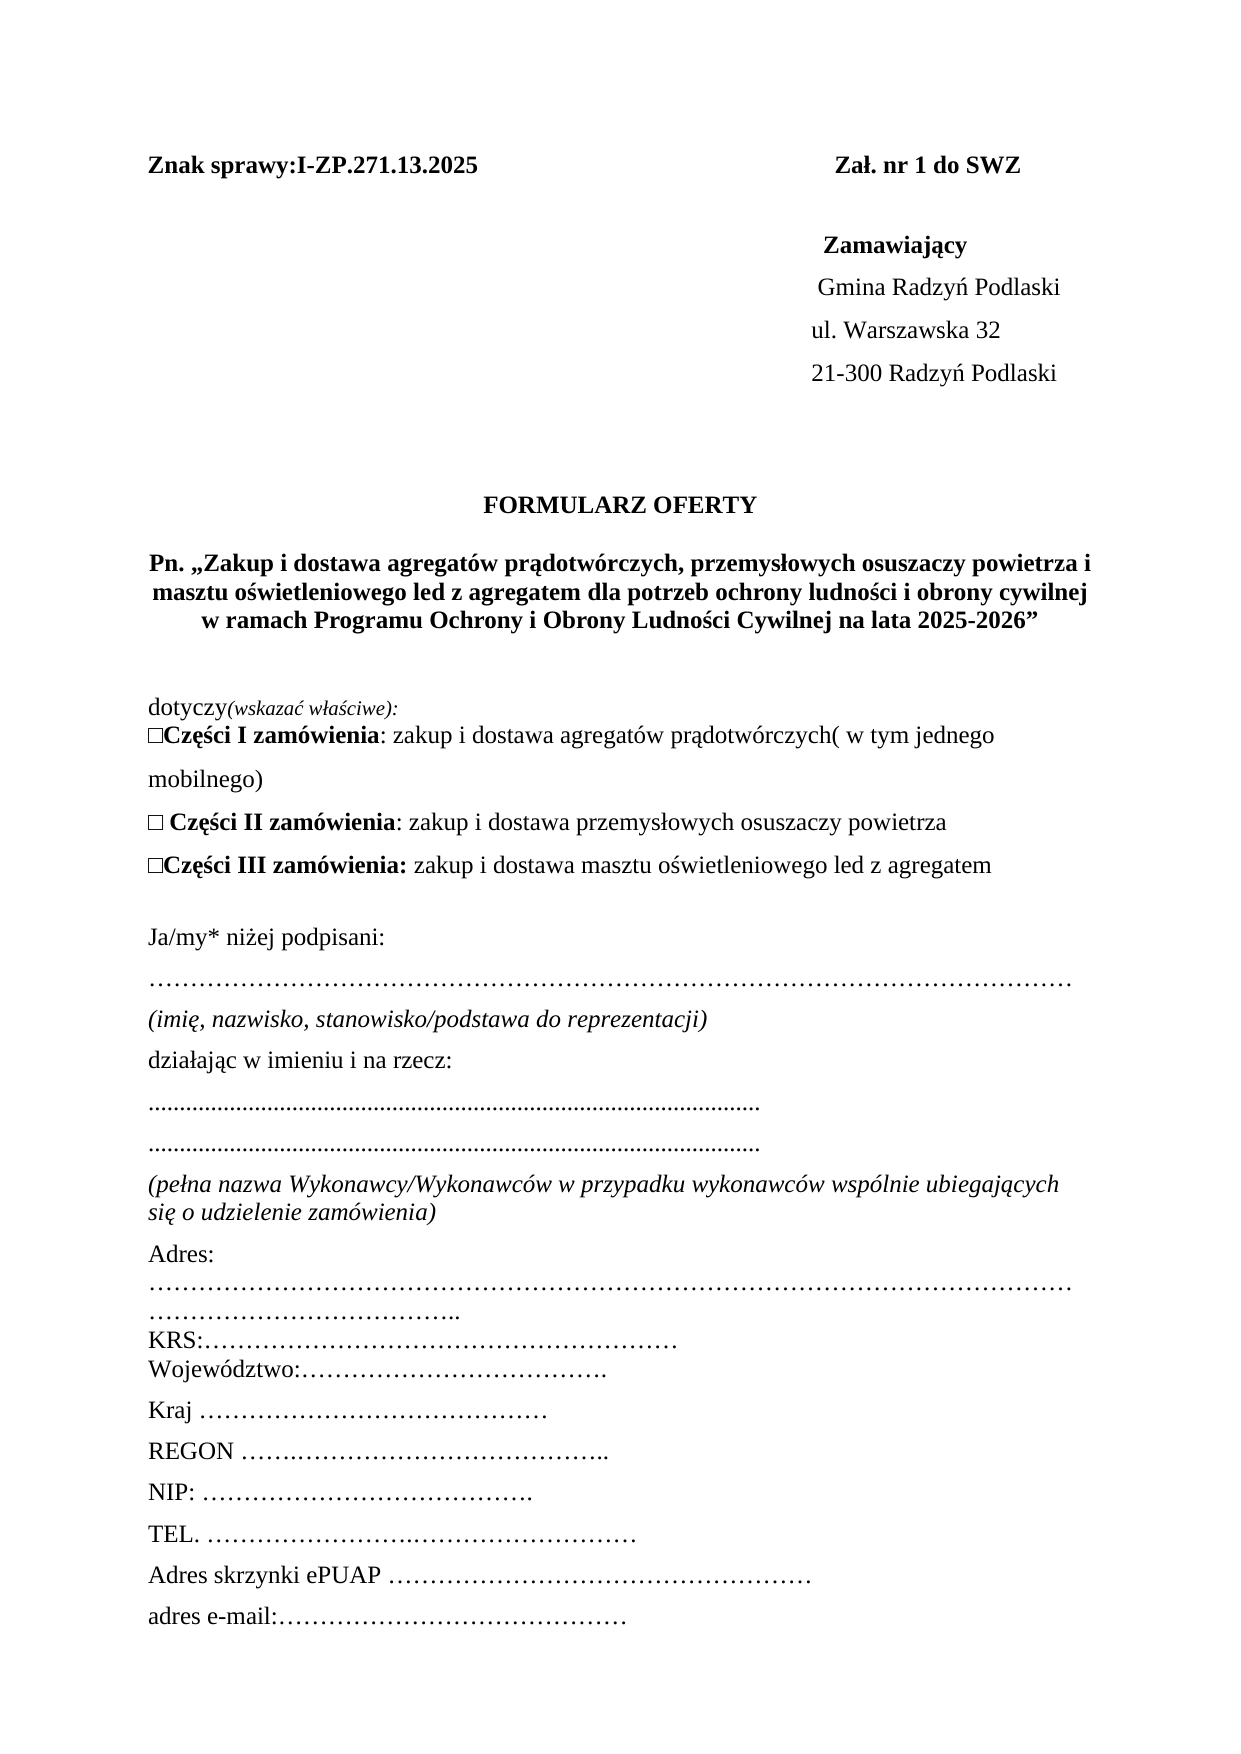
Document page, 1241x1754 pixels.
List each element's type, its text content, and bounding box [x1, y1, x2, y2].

text .................................................................................................. [148, 1128, 1092, 1157]
text Znak sprawy:I-ZP.271.13.2025 Zał. nr 1 do SWZ [147, 150, 1092, 179]
text Zamawiający [823, 230, 1092, 259]
text Województwo:………………………………. [148, 1354, 1092, 1382]
text działając w imieniu i na rzecz: [148, 1045, 1092, 1074]
text □Części I zamówienia: zakup i dostawa agregatów prądotwórczych( w tym jednego mobilnego) [148, 721, 1092, 792]
text Ja/my* niżej podpisani: [148, 922, 1092, 951]
text .................................................................................................. [148, 1087, 1092, 1116]
text REGON …….……………………………….. [148, 1436, 1092, 1465]
text □ Części II zamówienia: zakup i dostawa przemysłowych osuszaczy powietrza [148, 807, 1092, 836]
text KRS:………………………………………………… [148, 1325, 1092, 1354]
text dotyczy(wskazać właściwe): [148, 692, 1092, 721]
text (pełna nazwa Wykonawcy/Wykonawców w przypadku wykonawców wspólnie ubiegających się o udzielenie zamówienia) [148, 1169, 1092, 1226]
text Kraj …………………………………… [148, 1395, 1092, 1424]
text NIP: …………………………………. [148, 1477, 1092, 1506]
text (imię, nazwisko, stanowisko/podstawa do reprezentacji) [148, 1004, 1092, 1033]
text ul. Warszawska 32 21-300 Radzyń Podlaski [782, 315, 1092, 387]
text Adres: ………………………………………………………………………………………………………………………………….. [148, 1239, 1092, 1325]
text Pn. „Zakup i dostawa agregatów prądotwórczych, przemysłowych osuszaczy powietrza i masztu oświetleniowego led z agregatem dla potrzeb ochrony ludności i obrony cywilnej w ramach Programu Ochrony i Obrony Ludności Cywilnej na lata 2025-2026” [147, 548, 1092, 634]
text adres e-mail:…………………………………… [148, 1601, 1092, 1630]
text TEL. …………………….……………………… [148, 1519, 1092, 1547]
text ………………………………………………………………………………………………… [148, 963, 1092, 992]
text FORMULARZ OFERTY [147, 491, 1093, 519]
text Gmina Radzyń Podlaski [797, 272, 1092, 300]
text Adres skrzynki ePUAP …………………………………………… [148, 1560, 1092, 1589]
text □Części III zamówienia: zakup i dostawa masztu oświetleniowego led z agregatem [148, 850, 1092, 879]
